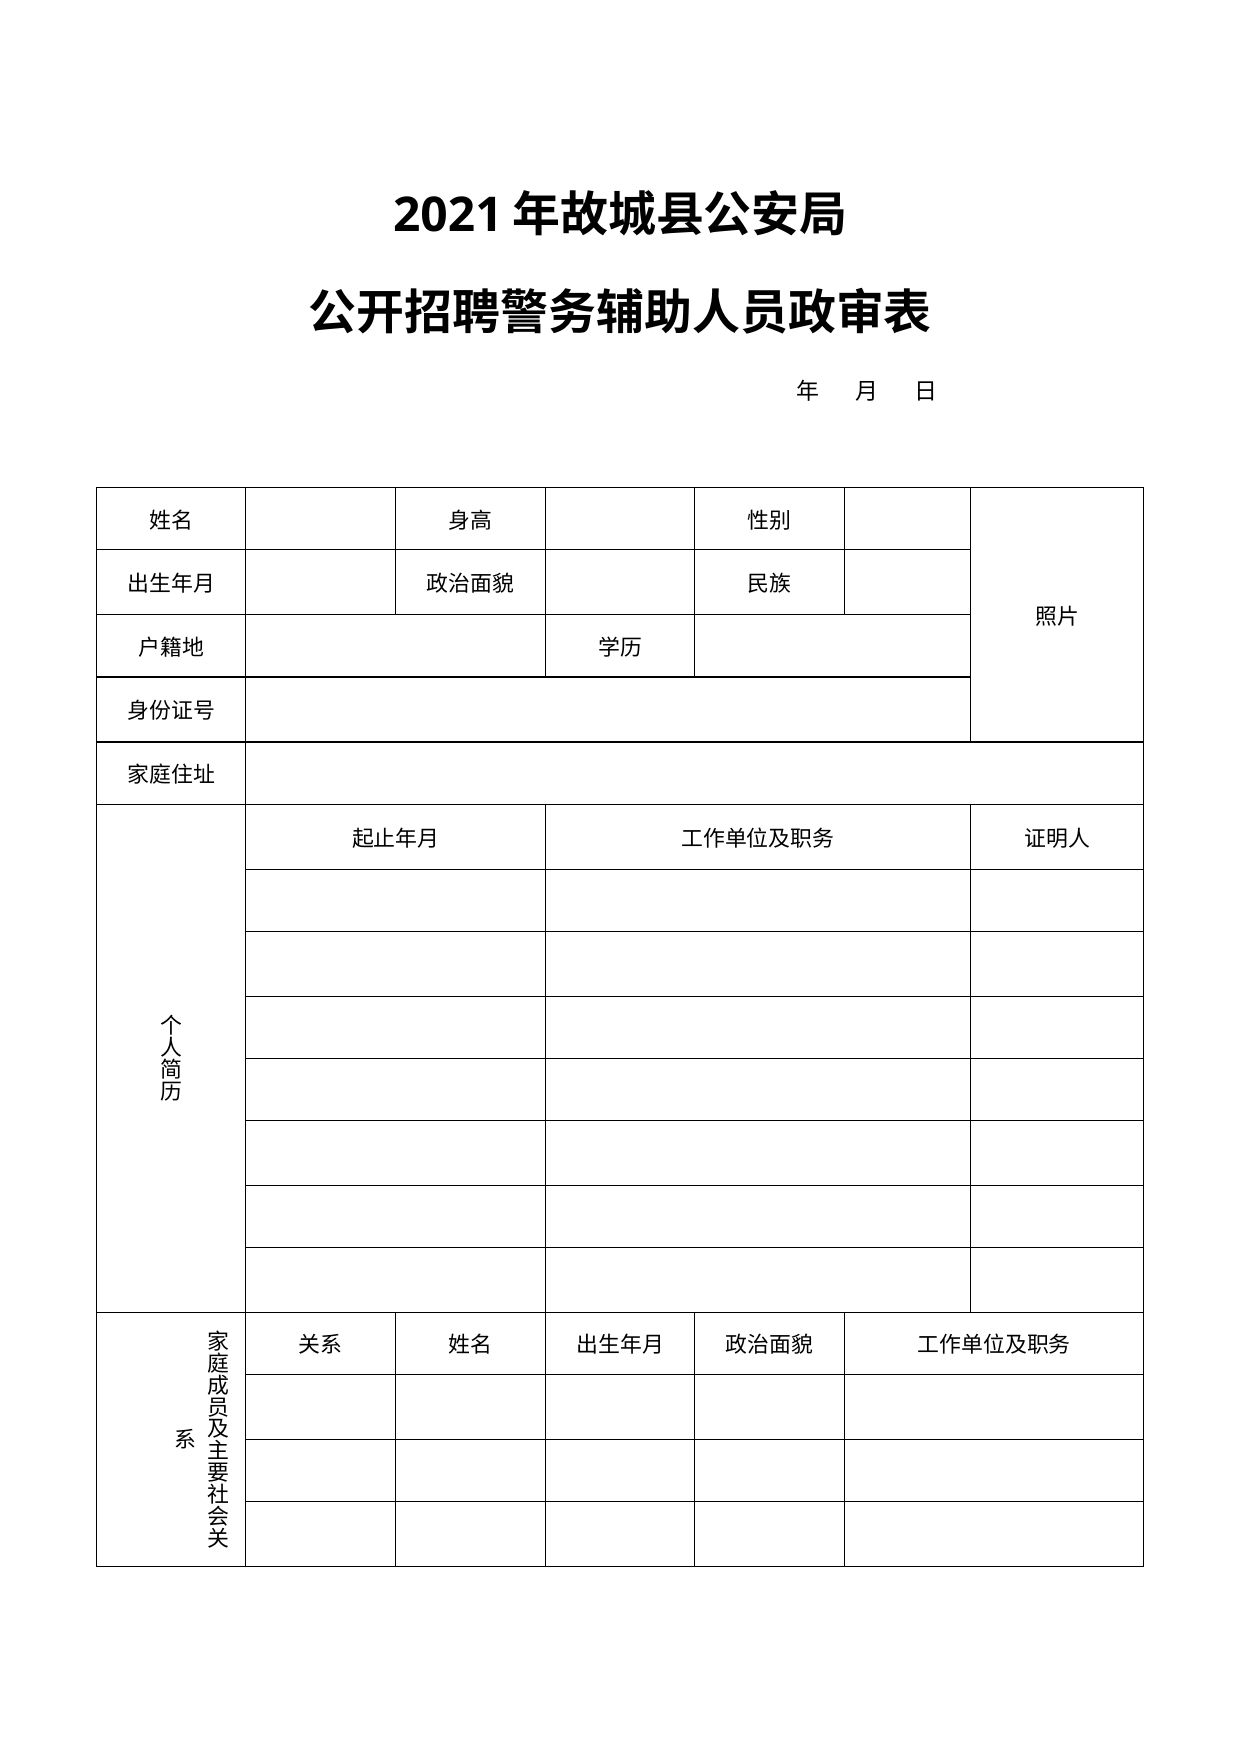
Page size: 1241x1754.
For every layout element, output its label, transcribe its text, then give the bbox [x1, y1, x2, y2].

table_header 身高 [396, 488, 545, 549]
table_cell 关系 [246, 1313, 395, 1374]
table_cell 民族 [695, 550, 844, 614]
table_cell 起止年月 [246, 805, 545, 868]
table_cell [971, 1059, 1143, 1119]
text 公开招聘警务辅助人员政审表 [187, 259, 1053, 357]
table_cell [695, 1502, 844, 1566]
table_cell [546, 1059, 970, 1119]
table_cell [246, 1502, 395, 1566]
table_cell [695, 1440, 844, 1501]
table_cell [246, 743, 1143, 803]
table_cell 证明人 [971, 805, 1143, 868]
table_cell [546, 870, 970, 931]
table_cell [845, 550, 970, 614]
table_cell [971, 870, 1143, 931]
text 2021年故城县公安局 [187, 162, 1053, 259]
table_cell 户籍地 [97, 615, 245, 676]
table_cell [971, 997, 1143, 1058]
table_cell [246, 932, 545, 996]
table_cell [246, 870, 545, 931]
table_cell 政治面貌 [695, 1313, 844, 1374]
table_cell 家庭住址 [97, 743, 245, 803]
text 年 月 日 [187, 357, 1053, 422]
table_cell [845, 1375, 1143, 1439]
table_cell [246, 615, 545, 676]
table_cell [246, 1375, 395, 1439]
table_cell [845, 1502, 1143, 1566]
table_cell [546, 1186, 970, 1247]
table_cell [971, 1121, 1143, 1185]
table_cell [695, 615, 970, 676]
table_cell [246, 1121, 545, 1185]
table_cell [246, 1440, 395, 1501]
table_cell [546, 1248, 970, 1312]
table_cell [971, 1186, 1143, 1247]
table_cell [246, 1059, 545, 1119]
table_cell [845, 1440, 1143, 1501]
table_header [546, 488, 694, 549]
table_cell [546, 932, 970, 996]
table_header [845, 488, 970, 549]
table_cell [396, 1502, 545, 1566]
table_cell 政治面貌 [396, 550, 545, 614]
table_cell [546, 1121, 970, 1185]
table_cell 家庭成员及主要社会关系 [97, 1313, 245, 1566]
table_cell [546, 1502, 694, 1566]
table_cell 出生年月 [97, 550, 245, 614]
table_cell [971, 932, 1143, 996]
table_cell 姓名 [396, 1313, 545, 1374]
table_cell 身份证号 [97, 678, 245, 741]
table_cell [546, 550, 694, 614]
table_cell 学历 [546, 615, 694, 676]
table_cell [396, 1375, 545, 1439]
table_header 姓名 [97, 488, 245, 549]
table_cell [971, 1248, 1143, 1312]
table_cell [546, 997, 970, 1058]
table_cell [246, 1248, 545, 1312]
table_cell 工作单位及职务 [546, 805, 970, 868]
table_cell [546, 1440, 694, 1501]
table_cell [246, 678, 970, 741]
table_cell [546, 1375, 694, 1439]
table_header [246, 488, 395, 549]
table_cell [695, 1375, 844, 1439]
table_cell [246, 997, 545, 1058]
table_cell 工作单位及职务 [845, 1313, 1143, 1374]
table_cell [246, 550, 395, 614]
table_cell [396, 1440, 545, 1501]
table_header 照片 [971, 488, 1143, 741]
table_cell [246, 1186, 545, 1247]
table_cell 出生年月 [546, 1313, 694, 1374]
table_cell 个人简历 [97, 805, 245, 1312]
table_header 性别 [695, 488, 844, 549]
